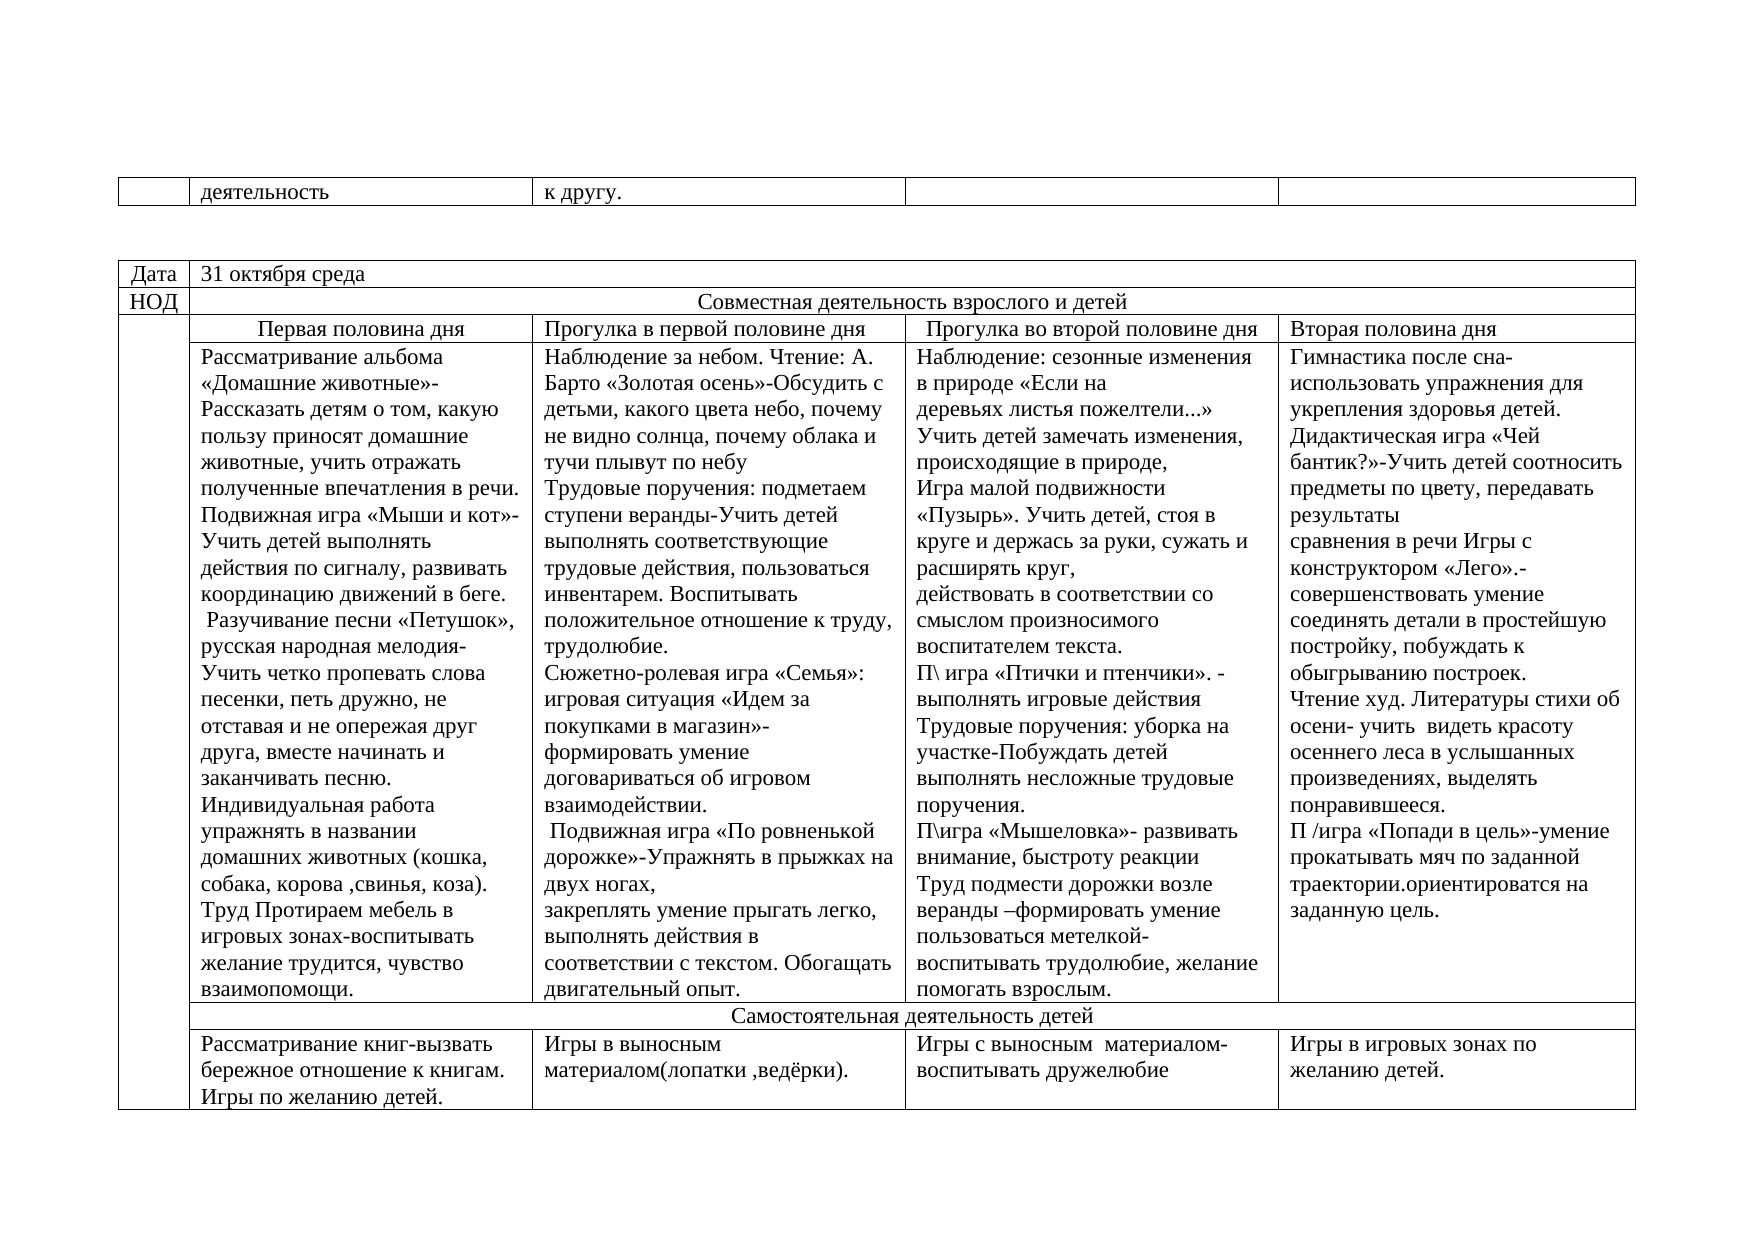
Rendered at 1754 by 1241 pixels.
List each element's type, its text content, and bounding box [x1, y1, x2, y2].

table_cell [119, 315, 189, 1109]
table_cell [1279, 178, 1635, 204]
table_cell Рассматривание альбома «Домашние животные»- Рассказать детям о том, какую пользу приносят домашние животные, учить отражать полученные впечатления в речи. Подвижная игра «Мыши и кот»-Учить детей выполнять действия по сигналу, развивать координацию движений в беге. Разучивание песни «Петушок», русская народная мелодия-Учить четко пропевать слова песенки, петь дружно, не отставая и не опережая друг друга, вместе начинать и заканчивать песню. Индивидуальная работа упражнять в названии домашних животных (кошка, собака, корова ,свинья, коза). Труд Протираем мебель в игровых зонах-воспитывать желание трудится, чувство взаимопомощи. [190, 343, 532, 1002]
table_cell Вторая половина дня [1279, 315, 1635, 342]
table_header 31 октября среда [190, 261, 1635, 287]
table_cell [533, 178, 905, 204]
table_header Дата [119, 261, 189, 287]
table_cell Гимнастика после сна-использовать упражнения для укрепления здоровья детей. Дидактическая игра «Чей бантик?»-Учить детей соотносить предметы по цвету, передавать результаты сравнения в речи Игры с конструктором «Лего».-совершенствовать умение соединять детали в простейшую постройку, побуждать к обыгрыванию построек. Чтение худ. Литературы стихи об осени- учить видеть красоту осеннего леса в услышанных произведениях, выделять понравившееся. П /игра «Попади в цель»-умение прокатывать мяч по заданной траектории.ориентироватся на заданную цель. [1279, 343, 1635, 1002]
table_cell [190, 178, 532, 204]
table_cell Наблюдение: сезонные изменения в природе «Если на деревьях листья пожелтели...» Учить детей замечать изменения, происходящие в природе, Игра малой подвижности «Пузырь». Учить детей, стоя в круге и держась за руки, сужать и расширять круг, действовать в соответствии со смыслом произносимого воспитателем текста. П\ игра «Птички и птенчики». -выполнять игровые действия Трудовые поручения: уборка на участке-Побуждать детей выполнять несложные трудовые поручения. П\игра «Мышеловка»- развивать внимание, быстроту реакции Труд подмести дорожки возле веранды –формировать умение пользоваться метелкой-воспитывать трудолюбие, желание помогать взрослым. [906, 343, 1278, 1002]
table_cell Игры в игровых зонах по желанию детей. [1279, 1030, 1635, 1109]
table_cell Наблюдение за небом. Чтение: А. Барто «Золотая осень»-Обсудить с детьми, какого цвета небо, почему не видно солнца, почему облака и тучи плывут по небу Трудовые поручения: подметаем ступени веранды-Учить детей выполнять соответствующие трудовые действия, пользоваться инвентарем. Воспитывать положительное отношение к труду, трудолюбие. Сюжетно-ролевая игра «Семья»: игровая ситуация «Идем за покупками в магазин»-формировать умение договариваться об игровом взаимодействии. Подвижная игра «По ровненькой дорожке»-Упражнять в прыжках на двух ногах, закреплять умение прыгать легко, выполнять действия в соответствии с текстом. Обогащать двигательный опыт. [533, 343, 905, 1002]
table_cell Игры с выносным материалом-воспитывать дружелюбие [906, 1030, 1278, 1109]
table_cell Прогулка в первой половине дня [533, 315, 905, 342]
table_cell Самостоятельная деятельность детей [190, 1003, 1635, 1029]
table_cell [906, 178, 1278, 204]
table_cell Игры в выносным материалом(лопатки ,ведёрки). [533, 1030, 905, 1109]
table_cell НОД [119, 288, 189, 314]
table_cell Рассматривание книг-вызвать бережное отношение к книгам. Игры по желанию детей. [190, 1030, 532, 1109]
table_cell Первая половина дня [190, 315, 532, 342]
table_cell Совместная деятельность взрослого и детей [190, 288, 1635, 314]
table_cell Прогулка во второй половине дня [906, 315, 1278, 342]
